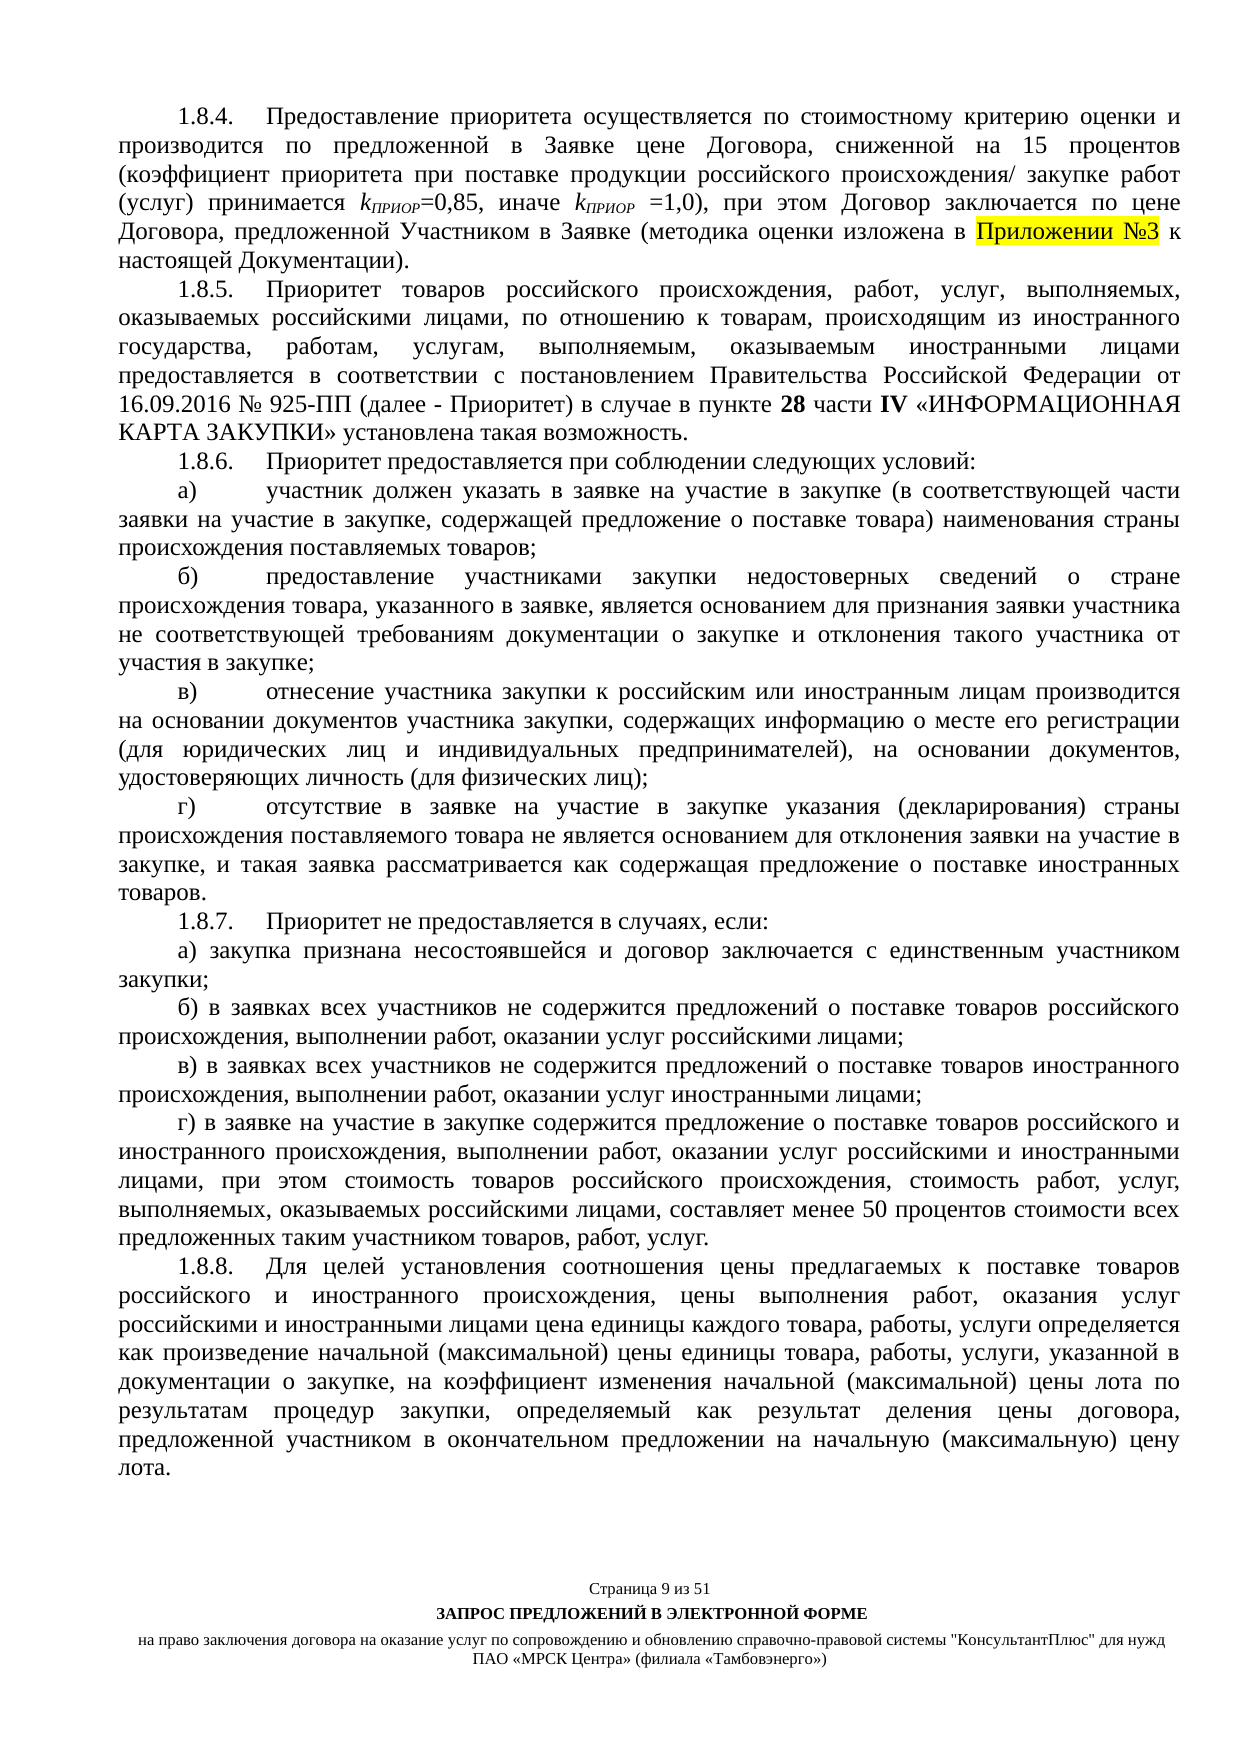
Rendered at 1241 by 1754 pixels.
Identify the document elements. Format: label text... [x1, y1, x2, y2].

list б) в заявках всех участников не содержится предложений о поставке товаров российского происхождения, выполнении работ, оказании услуг российскими лицами; [118, 992, 1181, 1050]
subtitle Приоритет не предоставляется в случаях, если: [118, 906, 1181, 935]
subtitle Предоставление приоритета осуществляется по стоимостному критерию оценки и производится по предложенной в Заявке цене Договора, сниженной на 15 процентов (коэффициент приоритета при поставке продукции российского происхождения/ закупке работ (услуг) принимается kПРИОР=0,85, иначе kПРИОР =1,0), при этом Договор заключается по цене Договора, предложенной Участником в Заявке (методика оценки изложена в Приложении №3 к настоящей Документации). [118, 101, 1181, 274]
list участник должен указать в заявке на участие в закупке (в соответствующей части заявки на участие в закупке, содержащей предложение о поставке товара) наименования страны происхождения поставляемых товаров; [118, 475, 1181, 561]
list предоставление участниками закупки недостоверных сведений о стране происхождения товара, указанного в заявке, является основанием для признания заявки участника не соответствующей требованиям документации о закупке и отклонения такого участника от участия в закупке; [118, 561, 1181, 676]
list отсутствие в заявке на участие в закупке указания (декларирования) страны происхождения поставляемого товара не является основанием для отклонения заявки на участие в закупке, и такая заявка рассматривается как содержащая предложение о поставке иностранных товаров. [118, 791, 1181, 906]
list г) в заявке на участие в закупке содержится предложение о поставке товаров российского и иностранного происхождения, выполнении работ, оказании услуг российскими и иностранными лицами, при этом стоимость товаров российского происхождения, стоимость работ, услуг, выполняемых, оказываемых российскими лицами, составляет менее 50 процентов стоимости всех предложенных таким участником товаров, работ, услуг. [118, 1107, 1181, 1251]
subtitle Приоритет товаров российского происхождения, работ, услуг, выполняемых, оказываемых российскими лицами, по отношению к товарам, происходящим из иностранного государства, работам, услугам, выполняемым, оказываемым иностранными лицами предоставляется в соответствии с постановлением Правительства Российской Федерации от 16.09.2016 № 925-ПП (далее - Приоритет) в случае в пункте 28 части IV «ИНФОРМАЦИОННАЯ КАРТА ЗАКУПКИ» установлена такая возможность. [118, 274, 1181, 446]
list в) в заявках всех участников не содержится предложений о поставке товаров иностранного происхождения, выполнении работ, оказании услуг иностранными лицами; [118, 1050, 1181, 1107]
list отнесение участника закупки к российским или иностранным лицам производится на основании документов участника закупки, содержащих информацию о месте его регистрации (для юридических лиц и индивидуальных предпринимателей), на основании документов, удостоверяющих личность (для физических лиц); [118, 676, 1181, 791]
subtitle Для целей установления соотношения цены предлагаемых к поставке товаров российского и иностранного происхождения, цены выполнения работ, оказания услуг российскими и иностранными лицами цена единицы каждого товара, работы, услуги определяется как произведение начальной (максимальной) цены единицы товара, работы, услуги, указанной в документации о закупке, на коэффициент изменения начальной (максимальной) цены лота по результатам процедур закупки, определяемый как результат деления цены договора, предложенной участником в окончательном предложении на начальную (максимальную) цену лота. [118, 1251, 1181, 1481]
subtitle Приоритет предоставляется при соблюдении следующих условий: [118, 446, 1181, 475]
list а) закупка признана несостоявшейся и договор заключается с единственным участником закупки; [118, 935, 1181, 992]
